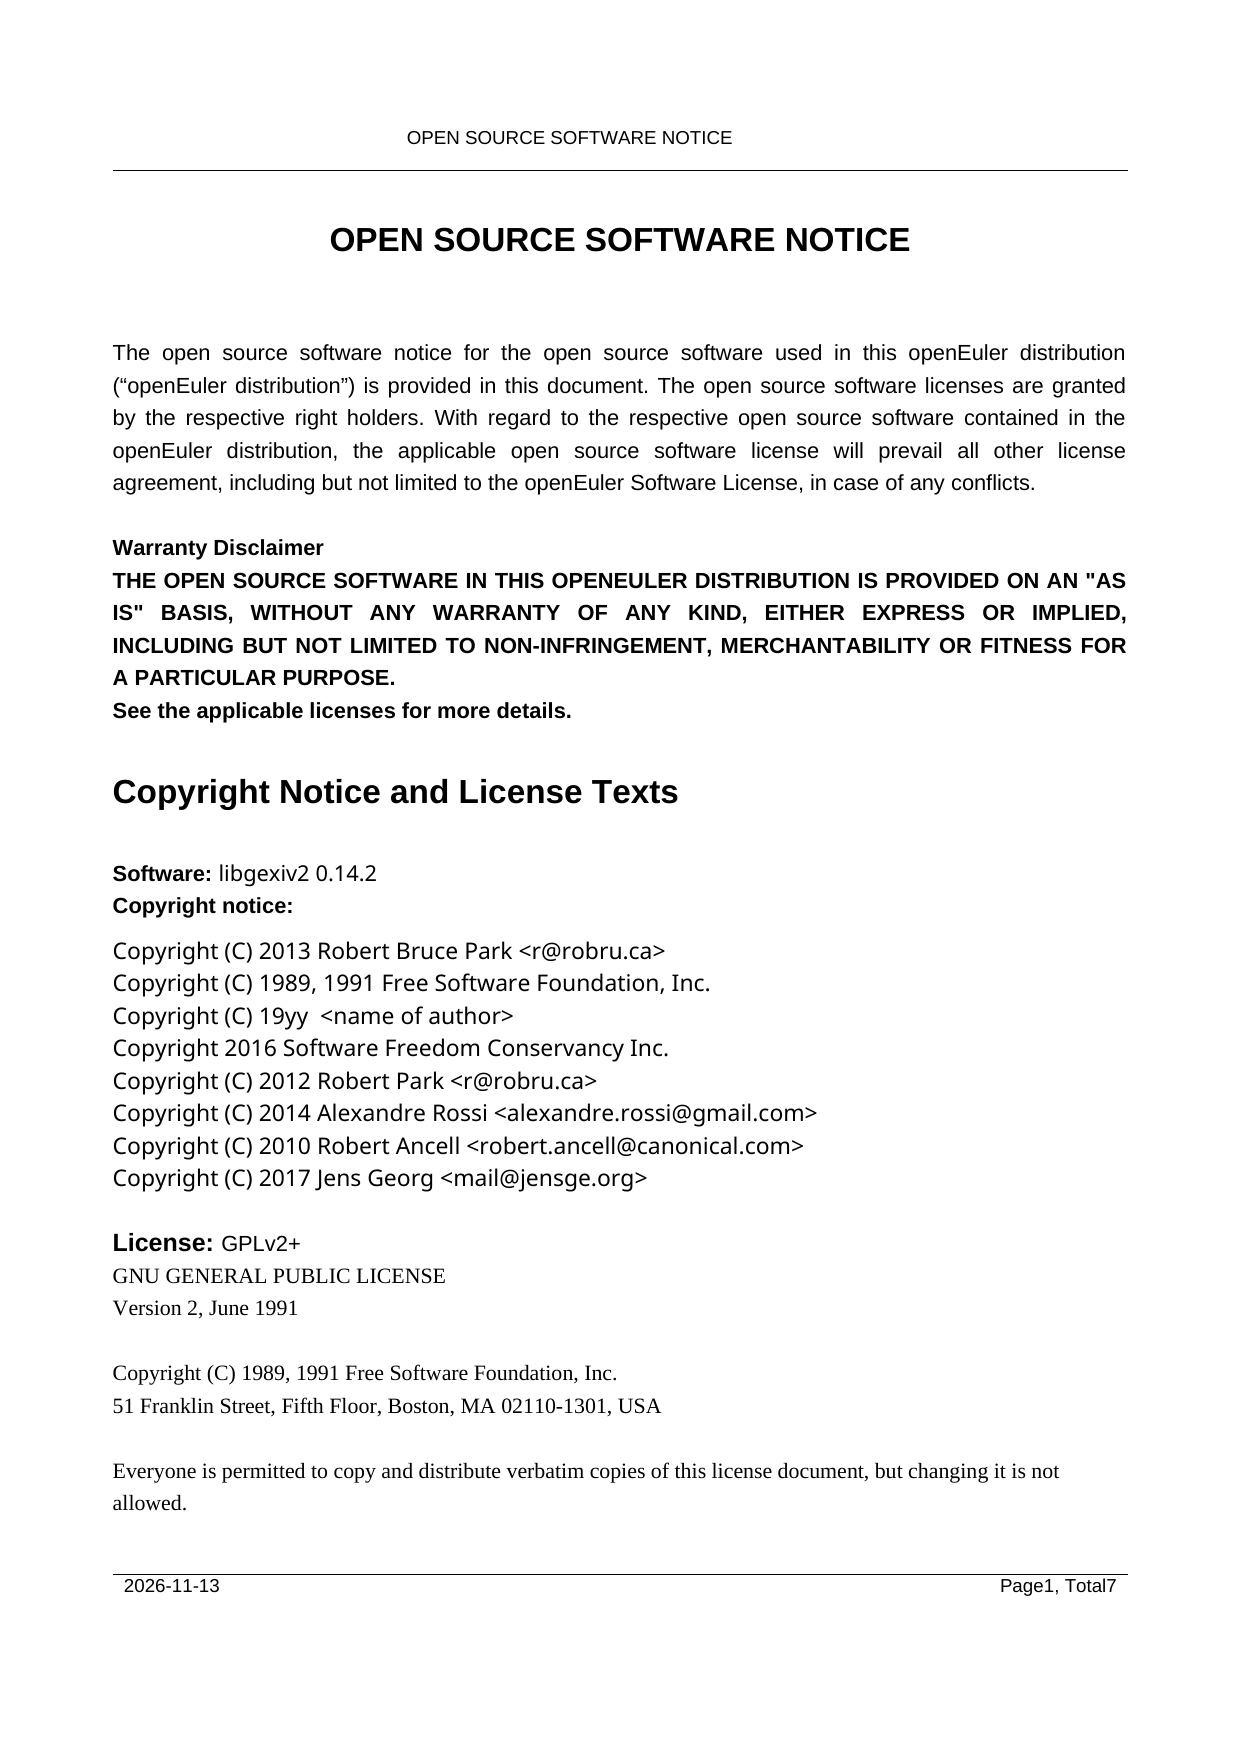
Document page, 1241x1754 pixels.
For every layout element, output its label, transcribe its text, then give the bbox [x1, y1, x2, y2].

title Software: libgexiv2 0.14.2 [112, 856, 1128, 889]
text Copyright (C) 2013 Robert Bruce Park <r@robru.ca> Copyright (C) 1989, 1991 Free Software Foundation, Inc. Copyright (C) 19yy <name of author> Copyright 2016 Software Freedom Conservancy Inc. Copyright (C) 2012 Robert Park <r@robru.ca> Copyright (C) 2014 Alexandre Rossi <alexandre.rossi@gmail.com> Copyright (C) 2010 Robert Ancell <robert.ancell@canonical.com> Copyright (C) 2017 Jens Georg <mail@jensge.org> [112, 934, 1128, 1226]
text Copyright Notice and License Texts [112, 759, 1128, 824]
text The open source software notice for the open source software used in this openEuler distribution (“openEuler distribution”) is provided in this document. The open source software licenses are granted by the respective right holders. With regard to the respective open source software contained in the openEuler distribution, the applicable open source software license will prevail all other license agreement, including but not limited to the openEuler Software License, in case of any conflicts. [112, 336, 1128, 499]
text OPEN SOURCE SOFTWARE NOTICE [112, 206, 1128, 271]
text Copyright notice: [112, 889, 1128, 921]
text THE OPEN SOURCE SOFTWARE IN THIS OPENEULER DISTRIBUTION IS PROVIDED ON AN "AS IS" BASIS, WITHOUT ANY WARRANTY OF ANY KIND, EITHER EXPRESS OR IMPLIED, INCLUDING BUT NOT LIMITED TO NON-INFRINGEMENT, MERCHANTABILITY OR FITNESS FOR A PARTICULAR PURPOSE. See the applicable licenses for more details. [112, 564, 1128, 726]
text Warranty Disclaimer [112, 531, 1128, 564]
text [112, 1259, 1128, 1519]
text License: GPLv2+ [112, 1226, 1128, 1259]
